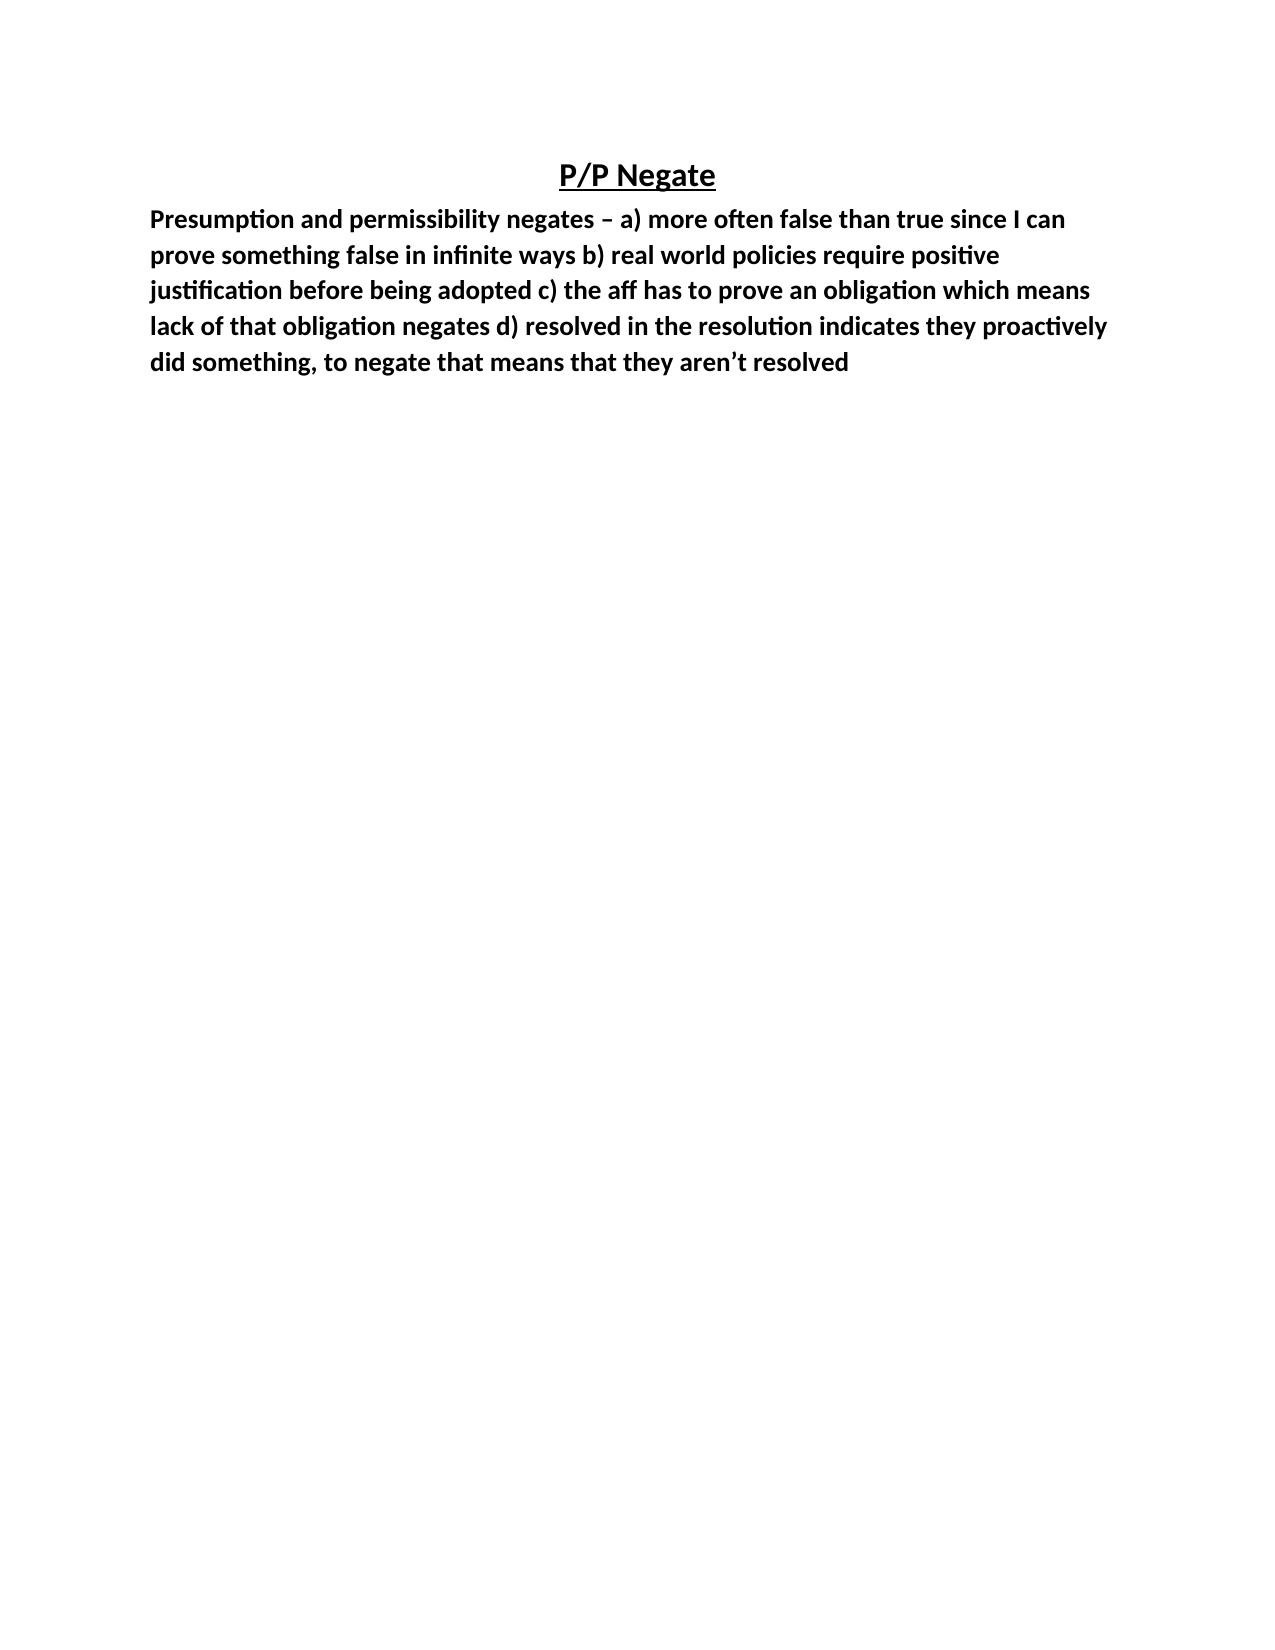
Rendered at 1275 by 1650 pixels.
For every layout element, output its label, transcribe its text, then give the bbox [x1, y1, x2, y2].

subtitle Presumption and permissibility negates – a) more often false than true since I can prove something false in infinite ways b) real world policies require positive justification before being adopted c) the aff has to prove an obligation which means lack of that obligation negates d) resolved in the resolution indicates they proactively did something, to negate that means that they aren’t resolved [150, 202, 1125, 378]
subtitle P/P Negate [150, 154, 1125, 195]
